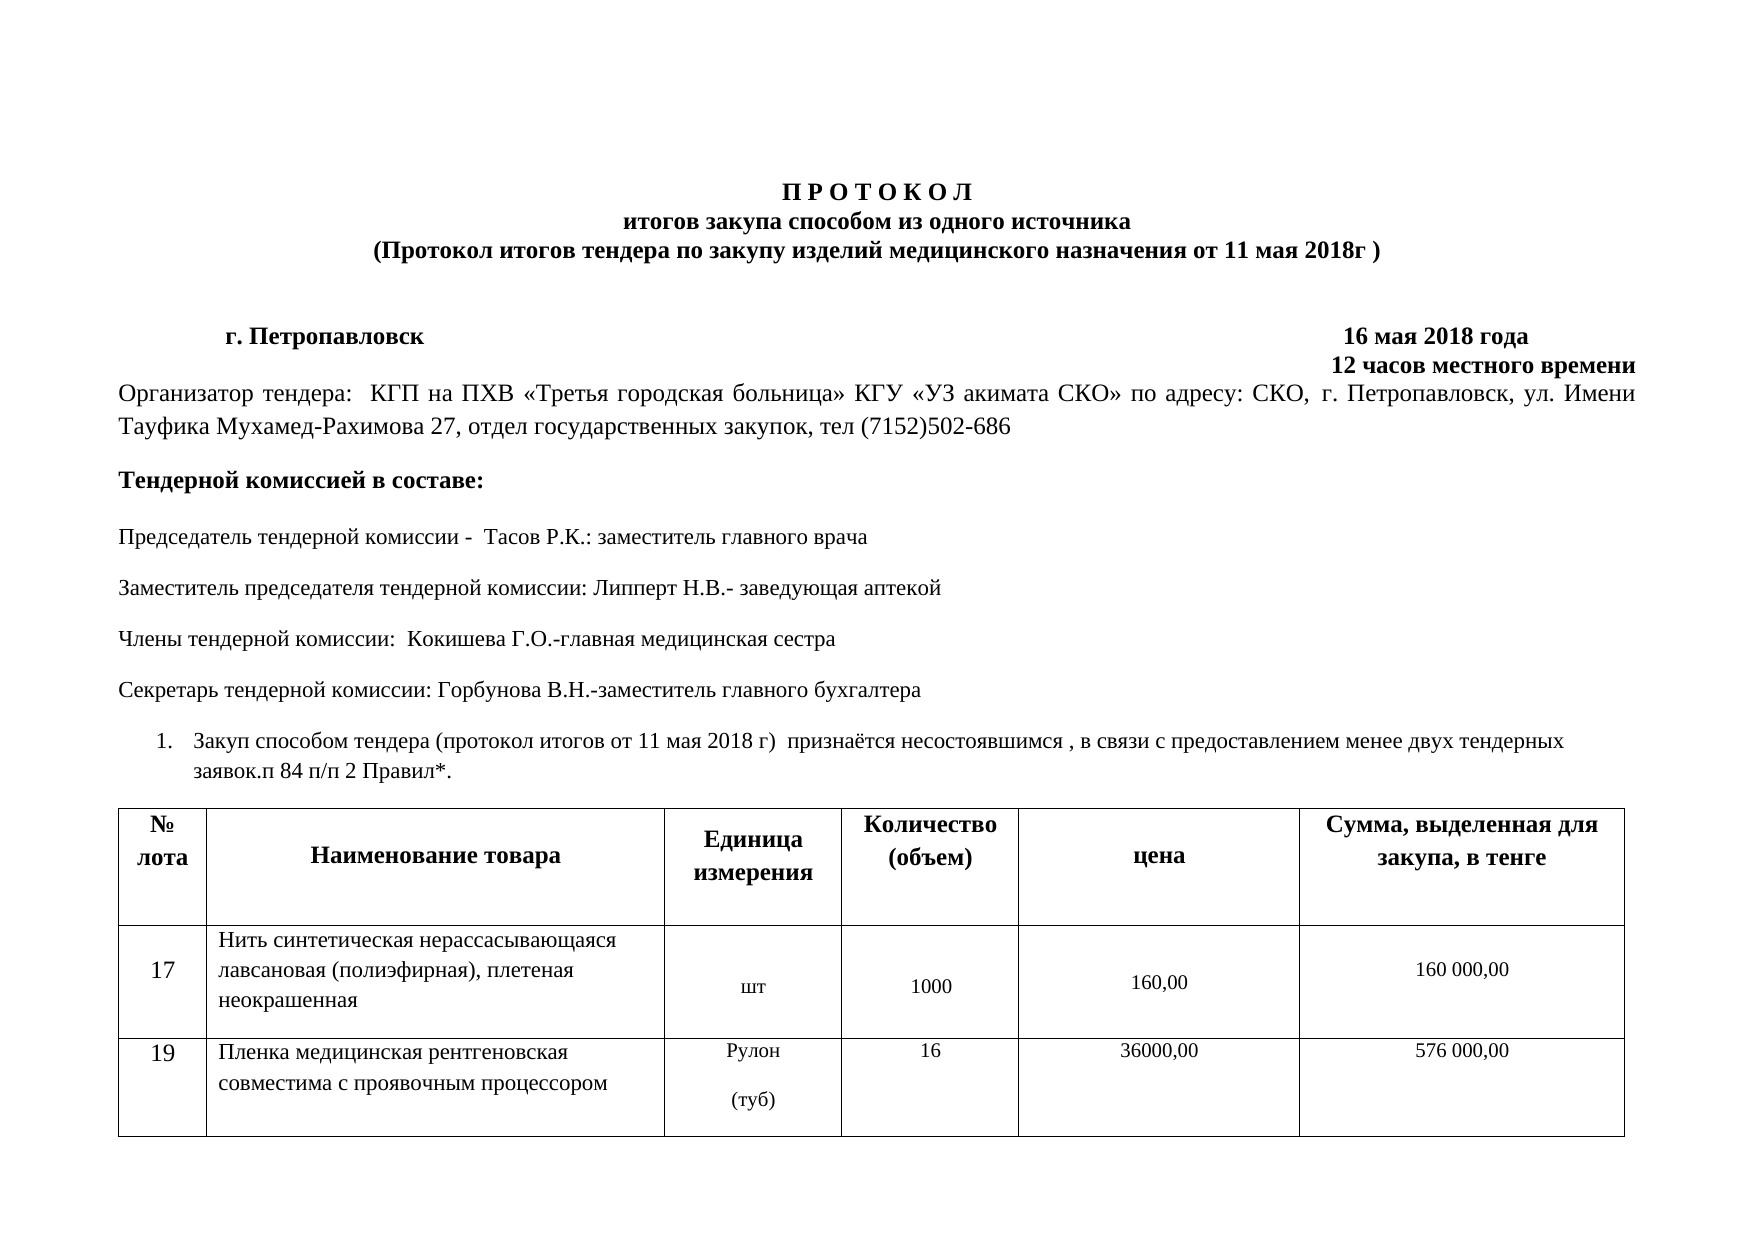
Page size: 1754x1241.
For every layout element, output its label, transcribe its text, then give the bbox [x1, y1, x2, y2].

table_cell 160,00 [1019, 926, 1299, 1037]
table_cell Нить синтетическая нерассасывающаяся лавсановая (полиэфирная), плетеная неокрашенная [207, 926, 664, 1037]
table_header Сумма, выделенная для закупа, в тенге [1300, 809, 1624, 925]
table_cell 17 [119, 926, 206, 1037]
table_cell Рулон (туб) [665, 1039, 841, 1136]
text г. Петропавловск 16 мая 2018 года [118, 321, 1636, 350]
text Заместитель председателя тендерной комиссии: Липперт Н.В.- заведующая аптекой [118, 574, 1636, 600]
text Организатор тендера: КГП на ПХВ «Третья городская больница» КГУ «УЗ акимата СКО» по адресу: СКО, г. Петропавловск, ул. Имени Тауфика Мухамед-Рахимова 27, отдел государственных закупок, тел (7152)502-686 [118, 378, 1636, 440]
text 12 часов местного времени [118, 350, 1636, 378]
table_header Наименование товара [207, 809, 664, 925]
text П Р О Т О К О Л [118, 177, 1636, 206]
text итогов закупа способом из одного источника [118, 206, 1636, 235]
table_header Единица измерения [665, 809, 841, 925]
table_cell 160 000,00 [1300, 926, 1624, 1037]
table_header цена [1019, 809, 1299, 925]
table_cell шт [665, 926, 841, 1037]
table_header № лота [119, 809, 206, 925]
table_cell 19 [119, 1039, 206, 1136]
text (Протокол итогов тендера по закупу изделий медицинского назначения от 11 мая 2018г ) [118, 235, 1636, 263]
text Тендерной комиссией в составе: [118, 465, 1636, 494]
table_cell 16 [842, 1039, 1018, 1136]
text Председатель тендерной комиссии - Тасов Р.К.: заместитель главного врача [118, 523, 1636, 549]
table_cell 36000,00 [1019, 1039, 1299, 1136]
table_cell 576 000,00 [1300, 1039, 1624, 1136]
text Секретарь тендерной комиссии: Горбунова В.Н.-заместитель главного бухгалтера [118, 676, 1636, 702]
text Члены тендерной комиссии: Кокишева Г.О.-главная медицинская сестра [118, 625, 1636, 651]
list Закуп способом тендера (протокол итогов от 11 мая 2018 г) признаётся несостоявшимся , в связи с предоставлением менее двух тендерных заявок.п 84 п/п 2 Правил*. [156, 727, 1636, 783]
table_cell 1000 [842, 926, 1018, 1037]
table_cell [207, 1039, 664, 1136]
table_header Количество (объем) [842, 809, 1018, 925]
